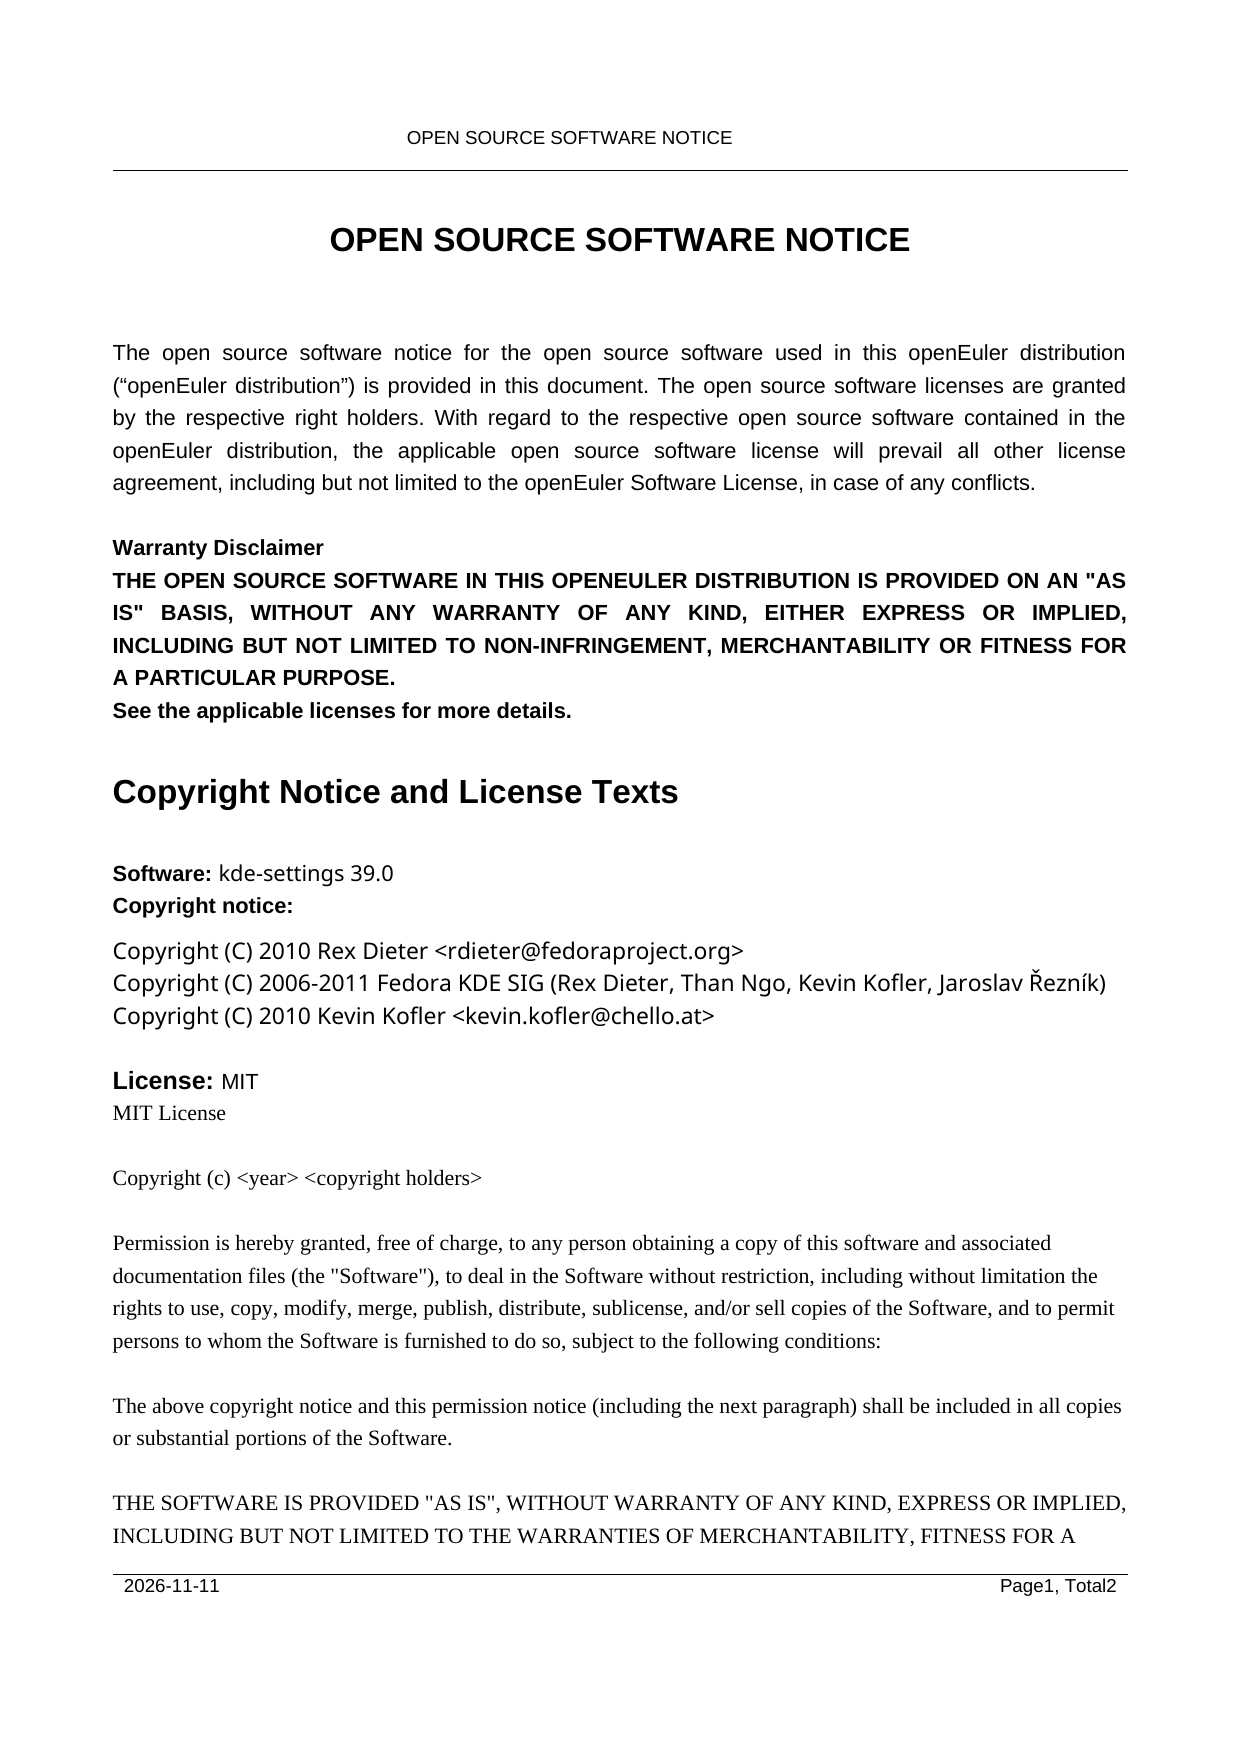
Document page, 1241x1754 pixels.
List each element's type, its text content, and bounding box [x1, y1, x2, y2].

text THE OPEN SOURCE SOFTWARE IN THIS OPENEULER DISTRIBUTION IS PROVIDED ON AN "AS IS" BASIS, WITHOUT ANY WARRANTY OF ANY KIND, EITHER EXPRESS OR IMPLIED, INCLUDING BUT NOT LIMITED TO NON-INFRINGEMENT, MERCHANTABILITY OR FITNESS FOR A PARTICULAR PURPOSE. See the applicable licenses for more details. [112, 564, 1128, 726]
text License: MIT [112, 1064, 1128, 1096]
text Copyright (C) 2010 Rex Dieter <rdieter@fedoraproject.org> Copyright (C) 2006-2011 Fedora KDE SIG (Rex Dieter, Than Ngo, Kevin Kofler, Jaroslav Řezník) Copyright (C) 2010 Kevin Kofler <kevin.kofler@chello.at> [112, 934, 1128, 1064]
text Warranty Disclaimer [112, 531, 1128, 564]
text Copyright notice: [112, 889, 1128, 921]
text Copyright Notice and License Texts [112, 759, 1128, 824]
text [112, 1096, 1128, 1551]
text OPEN SOURCE SOFTWARE NOTICE [112, 206, 1128, 271]
text The open source software notice for the open source software used in this openEuler distribution (“openEuler distribution”) is provided in this document. The open source software licenses are granted by the respective right holders. With regard to the respective open source software contained in the openEuler distribution, the applicable open source software license will prevail all other license agreement, including but not limited to the openEuler Software License, in case of any conflicts. [112, 336, 1128, 499]
title Software: kde-settings 39.0 [112, 856, 1128, 889]
